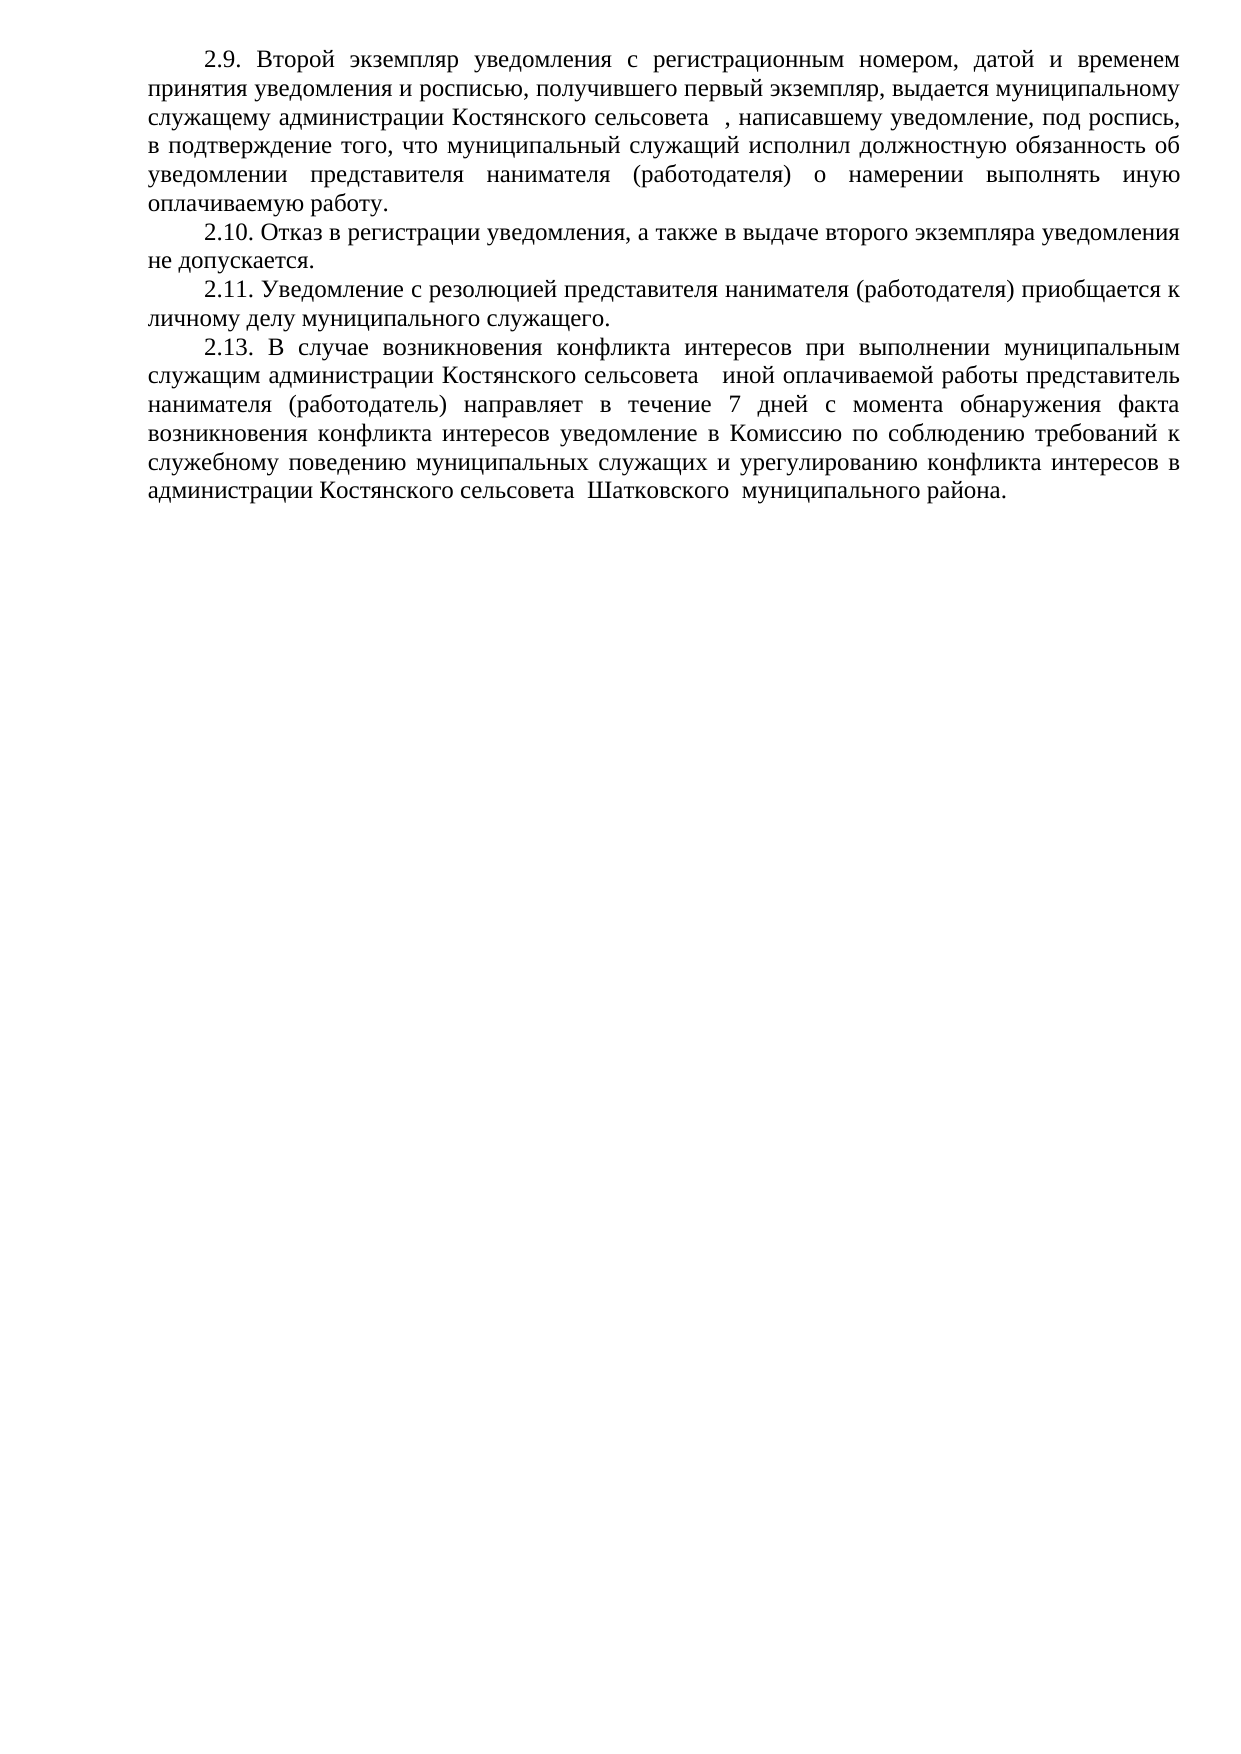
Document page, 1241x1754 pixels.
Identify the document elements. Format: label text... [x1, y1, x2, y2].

text 2.10. Отказ в регистрации уведомления, а также в выдаче второго экземпляра уведомления не допускается. [148, 217, 1181, 274]
text 2.13. В случае возникновения конфликта интересов при выполнении муниципальным служащим администрации Костянского сельсовета иной оплачиваемой работы представитель нанимателя (работодатель) направляет в течение 7 дней с момента обнаружения факта возникновения конфликта интересов уведомление в Комиссию по соблюдению требований к служебному поведению муниципальных служащих и урегулированию конфликта интересов в администрации Костянского сельсовета Шатковского муниципального района. [148, 332, 1181, 504]
text 2.11. Уведомление с резолюцией представителя нанимателя (работодателя) приобщается к личному делу муниципального служащего. [148, 274, 1181, 332]
text 2.9. Второй экземпляр уведомления с регистрационным номером, датой и временем принятия уведомления и росписью, получившего первый экземпляр, выдается муниципальному служащему администрации Костянского сельсовета , написавшему уведомление, под роспись, в подтверждение того, что муниципальный служащий исполнил должностную обязанность об уведомлении представителя нанимателя (работодателя) о намерении выполнять иную оплачиваемую работу. [148, 44, 1181, 217]
